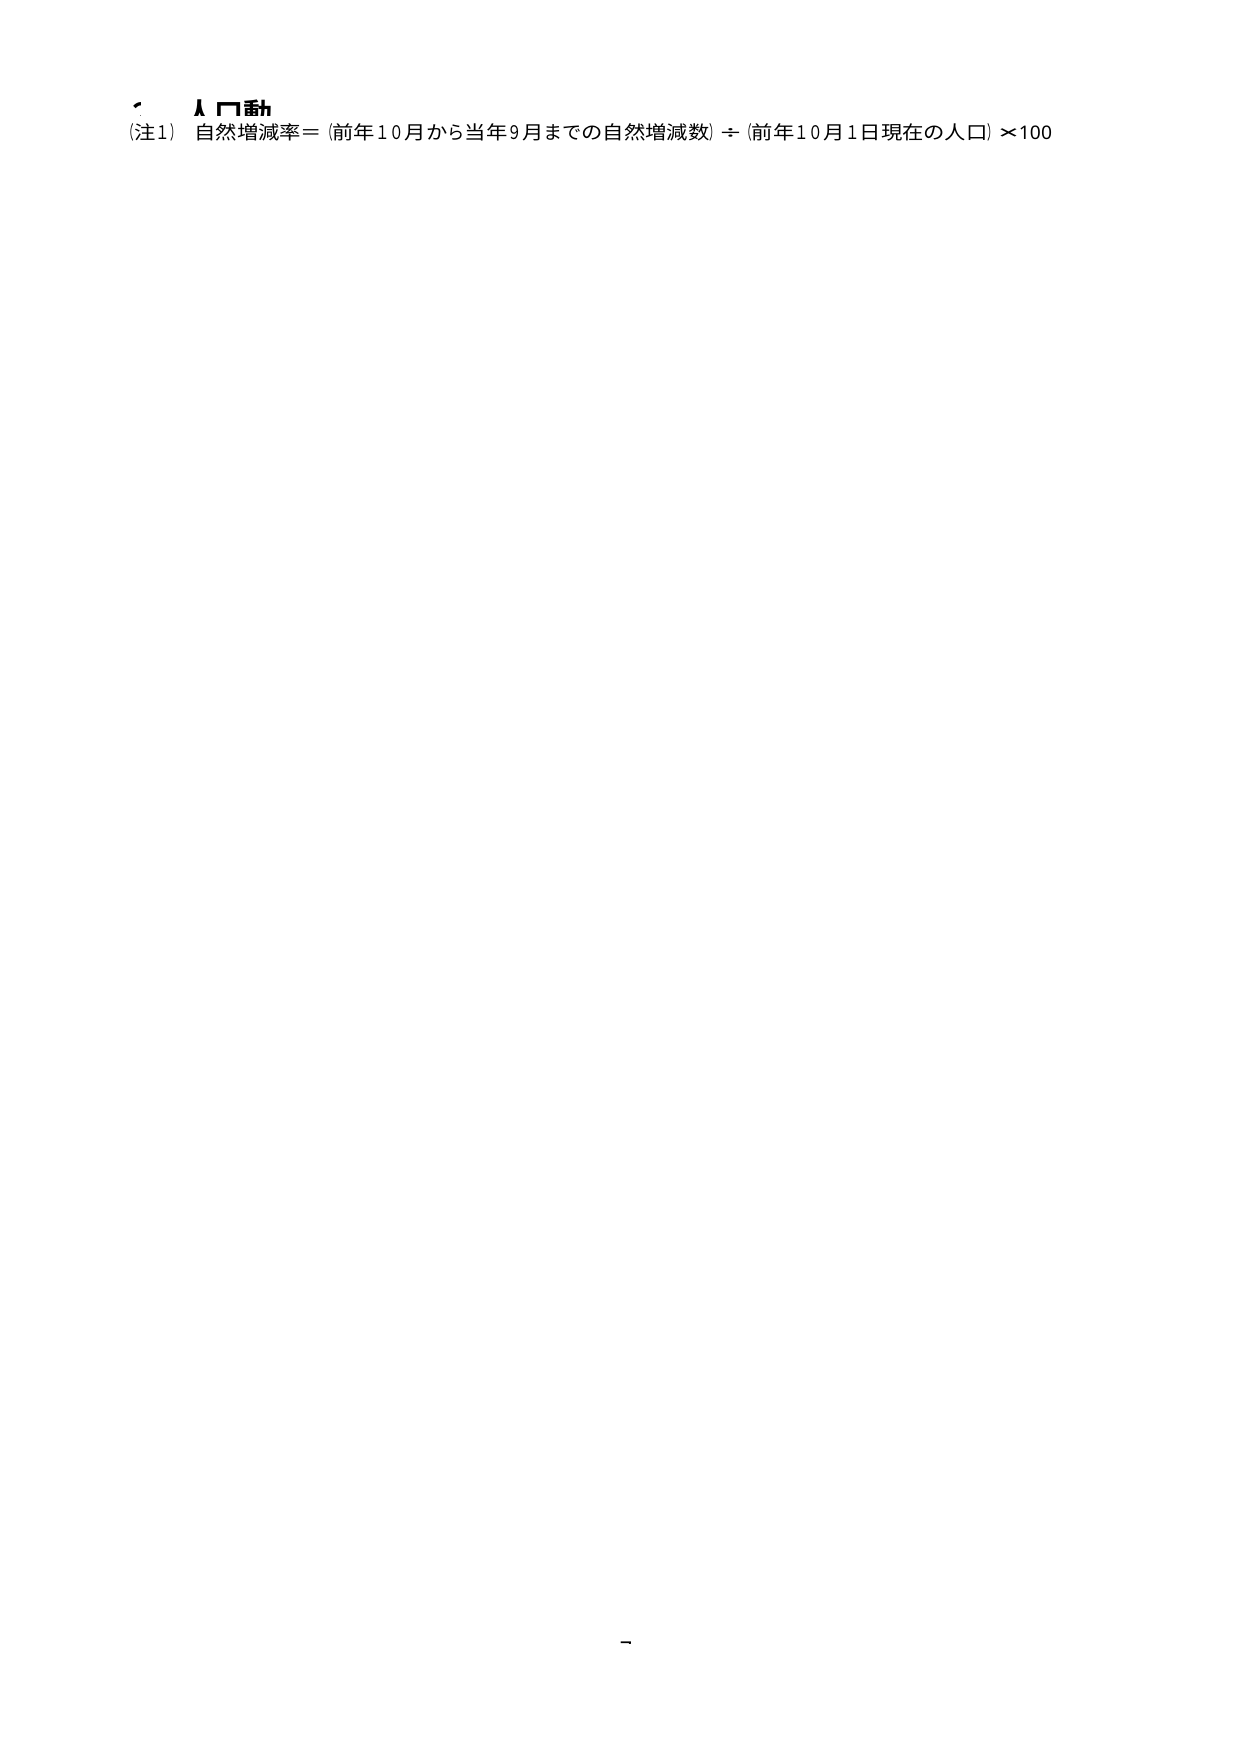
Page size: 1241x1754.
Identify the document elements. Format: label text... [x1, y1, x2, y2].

text （注１） 自然増減率＝（前年１０月から当年９月までの自然増減数）÷（前年１０月１日現在の人口）×100 [123, 121, 1171, 144]
